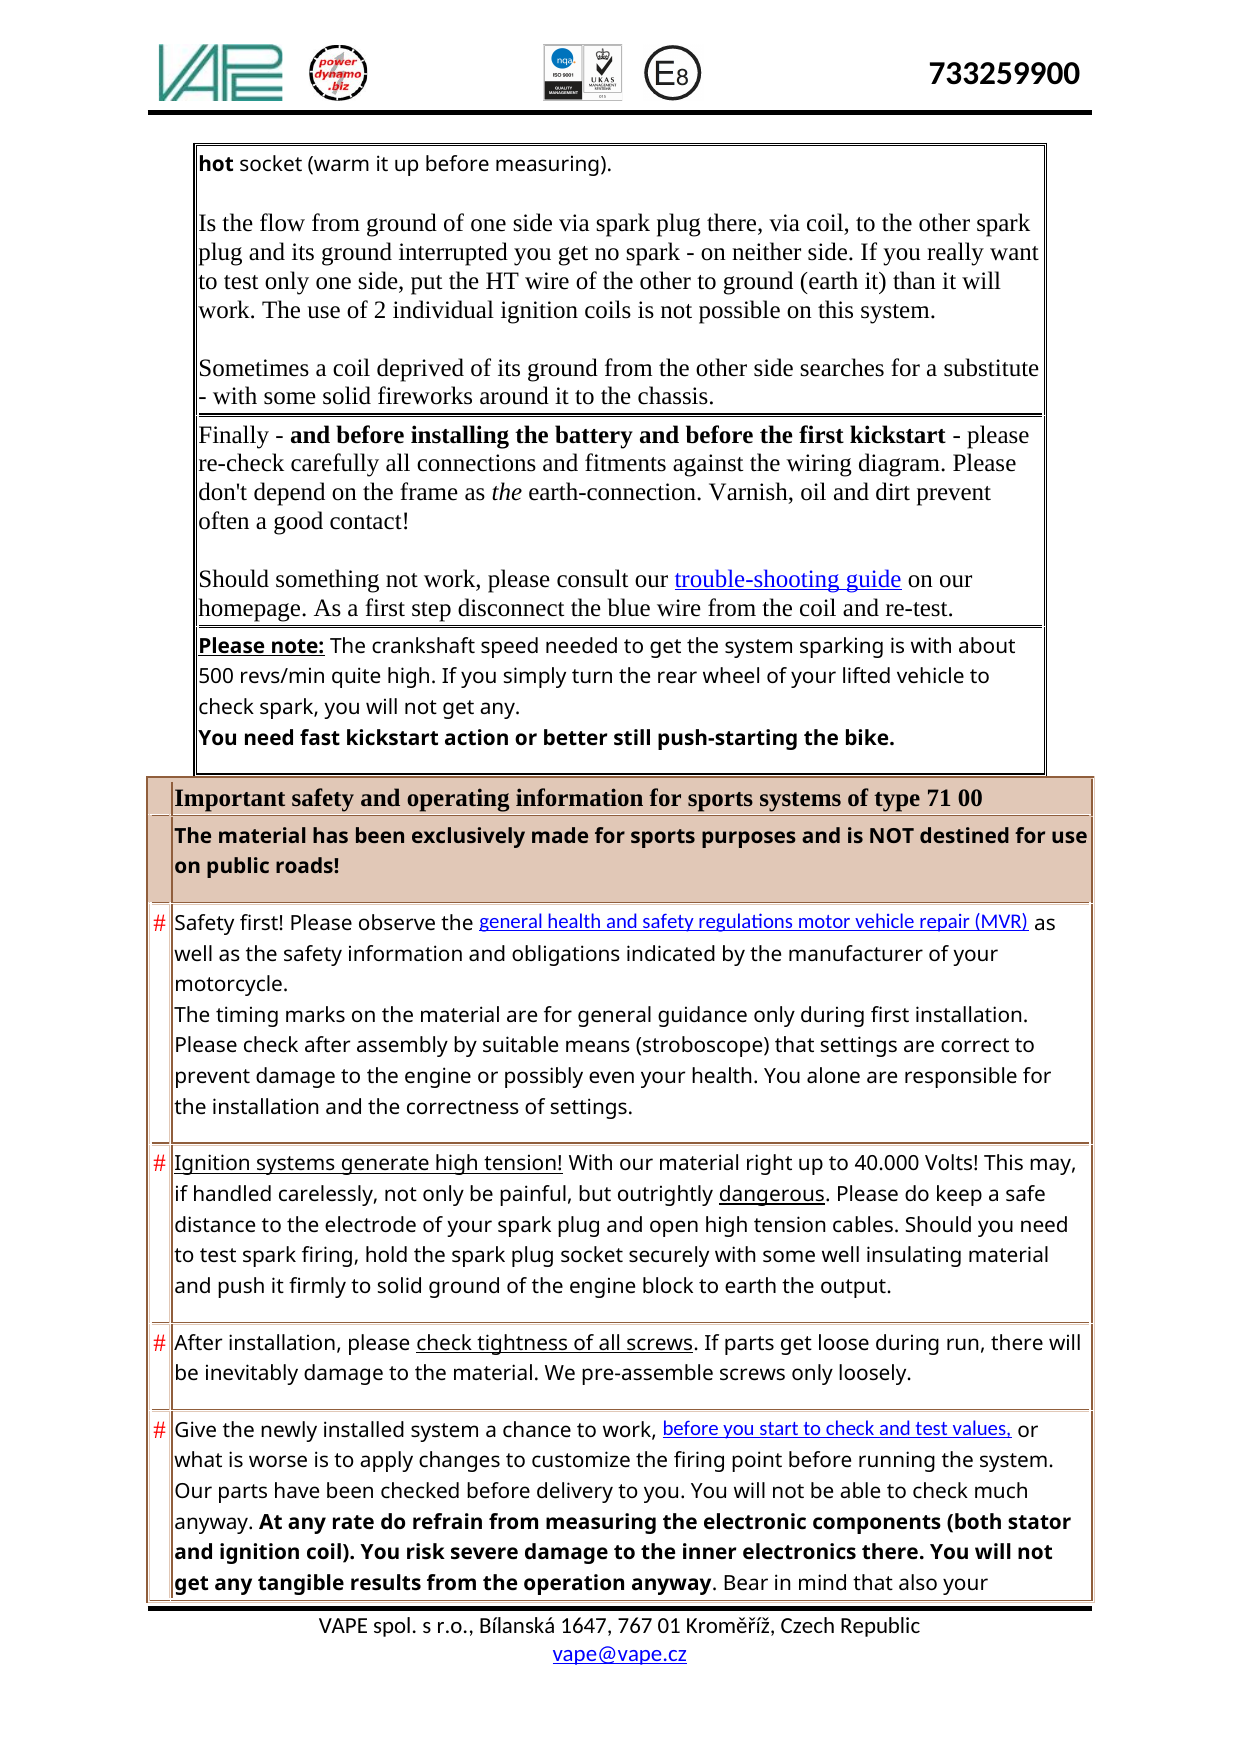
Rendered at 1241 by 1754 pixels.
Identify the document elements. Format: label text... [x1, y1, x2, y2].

table_cell Finally - and before installing the battery and before the first kickstart - please re-check carefully all connections and fitments against the wiring diagram. Please don't depend on the frame as the earth-connection. Varnish, oil and dirt prevent often a good contact! Should something not work, please consult our trouble-shooting guide on our homepage. As a first step disconnect the blue wire from the coil and re-test. [197, 413, 1044, 624]
table_cell Ignition systems generate high tension! With our material right up to 40.000 Volts! This may, if handled carelessly, not only be painful, but outrightly dangerous. Please do keep a safe distance to the electrode of your spark plug and open high tension cables. Should you need to test spark firing, hold the spark plug socket securely with some well insulating material and push it firmly to solid ground of the engine block to earth the output. [173, 1142, 1092, 1321]
table_cell Safety first! Please observe the general health and safety regulations motor vehicle repair (MVR) as well as the safety information and obligations indicated by the manufacturer of your motorcycle. The timing marks on the material are for general guidance only during first installation. Please check after assembly by suitable means (stroboscope) that settings are correct to prevent damage to the engine or possibly even your health. You alone are responsible for the installation and the correctness of settings. [171, 902, 1093, 1142]
table_cell # [150, 1321, 169, 1409]
table_cell The material has been exclusively made for sports purposes and is NOT destined for use on public roads! [173, 815, 1092, 902]
table_cell [150, 815, 169, 902]
picture [543, 44, 623, 101]
table_cell # [148, 1409, 171, 1600]
table_cell # [148, 902, 171, 1142]
table_cell # [150, 1142, 169, 1321]
table_header [150, 778, 171, 814]
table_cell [197, 146, 1044, 413]
picture [642, 44, 704, 101]
table_cell After installation, please check tightness of all screws. If parts get loose during run, there will be inevitably damage to the material. We pre-assemble screws only loosely. [173, 1321, 1092, 1409]
table_cell Please note: The crankshaft speed needed to get the system sparking is with about 500 revs/min quite high. If you simply turn the rear wheel of your lifted vehicle to check spark, you will not get any. You need fast kickstart action or better still push-starting the bike. [197, 625, 1044, 773]
table_header Important safety and operating information for sports systems of type 71 00 [171, 780, 1091, 814]
picture [308, 45, 368, 101]
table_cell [171, 1409, 1093, 1600]
picture [158, 44, 283, 101]
